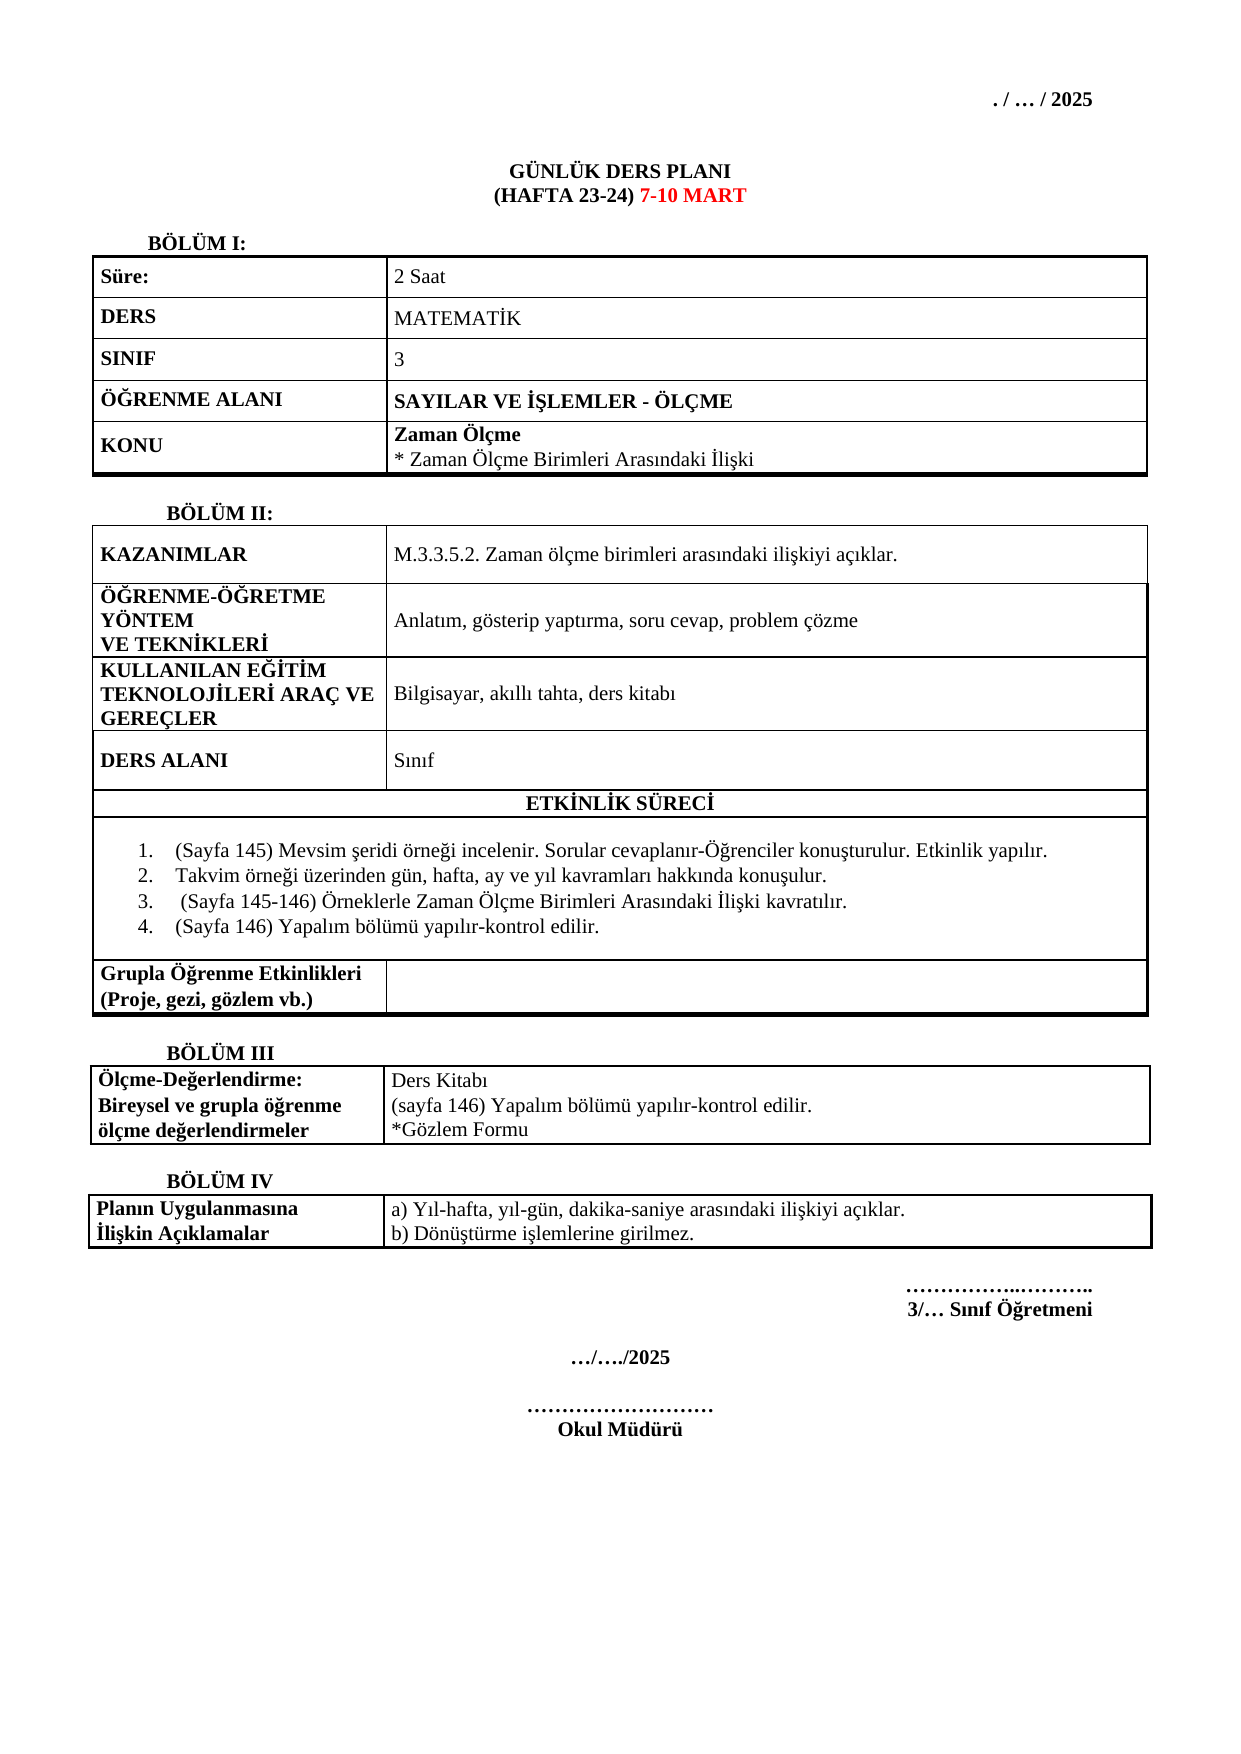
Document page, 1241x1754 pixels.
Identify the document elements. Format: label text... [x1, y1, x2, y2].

table_cell SAYILAR VE İŞLEMLER - ÖLÇME [388, 381, 1146, 421]
table_header 2 Saat [388, 258, 1146, 297]
table_header Planın Uygulanmasına İlişkin Açıklamalar [90, 1196, 383, 1246]
text Okul Müdürü [148, 1417, 1093, 1441]
table_cell ETKİNLİK SÜRECİ [94, 791, 1146, 816]
text . / … / 2025 [148, 87, 1093, 111]
table_header M.3.3.5.2. Zaman ölçme birimleri arasındaki ilişkiyi açıklar. [387, 526, 1147, 583]
text ……………..……….. [148, 1273, 1093, 1297]
table_cell 3 [388, 339, 1146, 379]
table_cell KONU [94, 422, 386, 472]
text BÖLÜM II: [148, 501, 1093, 525]
subtitle BÖLÜM IV [148, 1169, 1093, 1193]
text …/…./2025 [148, 1345, 1093, 1369]
subtitle BÖLÜM III [148, 1041, 1093, 1065]
table_cell Sınıf [387, 731, 1146, 789]
table_cell ÖĞRENME ALANI [94, 381, 386, 421]
table_cell DERS [94, 298, 386, 338]
table_cell Grupla Öğrenme Etkinlikleri (Proje, gezi, gözlem vb.) [94, 961, 386, 1012]
table_cell KULLANILAN EĞİTİM TEKNOLOJİLERİ ARAÇ VE GEREÇLER [93, 658, 386, 730]
table_header Ders Kitabı (sayfa 146) Yapalım bölümü yapılır-kontrol edilir. *Gözlem Formu [385, 1067, 1149, 1143]
table_cell MATEMATİK [388, 298, 1146, 338]
table_cell Anlatım, gösterip yaptırma, soru cevap, problem çözme [387, 584, 1146, 656]
table_header Ölçme-Değerlendirme: Bireysel ve grupla öğrenme ölçme değerlendirmeler [92, 1067, 383, 1143]
table_cell Zaman Ölçme * Zaman Ölçme Birimleri Arasındaki İlişki [388, 422, 1146, 472]
table_cell [387, 961, 1146, 1012]
text BÖLÜM I: [148, 231, 1093, 255]
table_cell ÖĞRENME-ÖĞRETME YÖNTEM VE TEKNİKLERİ [93, 584, 386, 656]
text ……………………… [148, 1393, 1093, 1417]
table_header a) Yıl-hafta, yıl-gün, dakika-saniye arasındaki ilişkiyi açıklar. b) Dönüştürme işlemlerine girilmez. [385, 1196, 1150, 1246]
text 3/… Sınıf Öğretmeni [148, 1297, 1093, 1321]
table_header Süre: [94, 258, 386, 297]
table_cell (Sayfa 145) Mevsim şeridi örneği incelenir. Sorular cevaplanır-Öğrenciler konuşturulur. Etkinlik yapılır. Takvim örneği üzerinden gün, hafta, ay ve yıl kavramları hakkında konuşulur. (Sayfa 145-146) Örneklerle Zaman Ölçme Birimleri Arasındaki İlişki kavratılır. (Sayfa 146) Yapalım bölümü yapılır-kontrol edilir. [94, 818, 1146, 959]
table_cell DERS ALANI [94, 731, 386, 789]
text GÜNLÜK DERS PLANI [148, 159, 1093, 183]
table_cell SINIF [94, 339, 386, 379]
text (HAFTA 23-24) 7-10 MART [148, 183, 1093, 207]
table_cell Bilgisayar, akıllı tahta, ders kitabı [387, 658, 1146, 730]
table_header KAZANIMLAR [93, 526, 386, 583]
